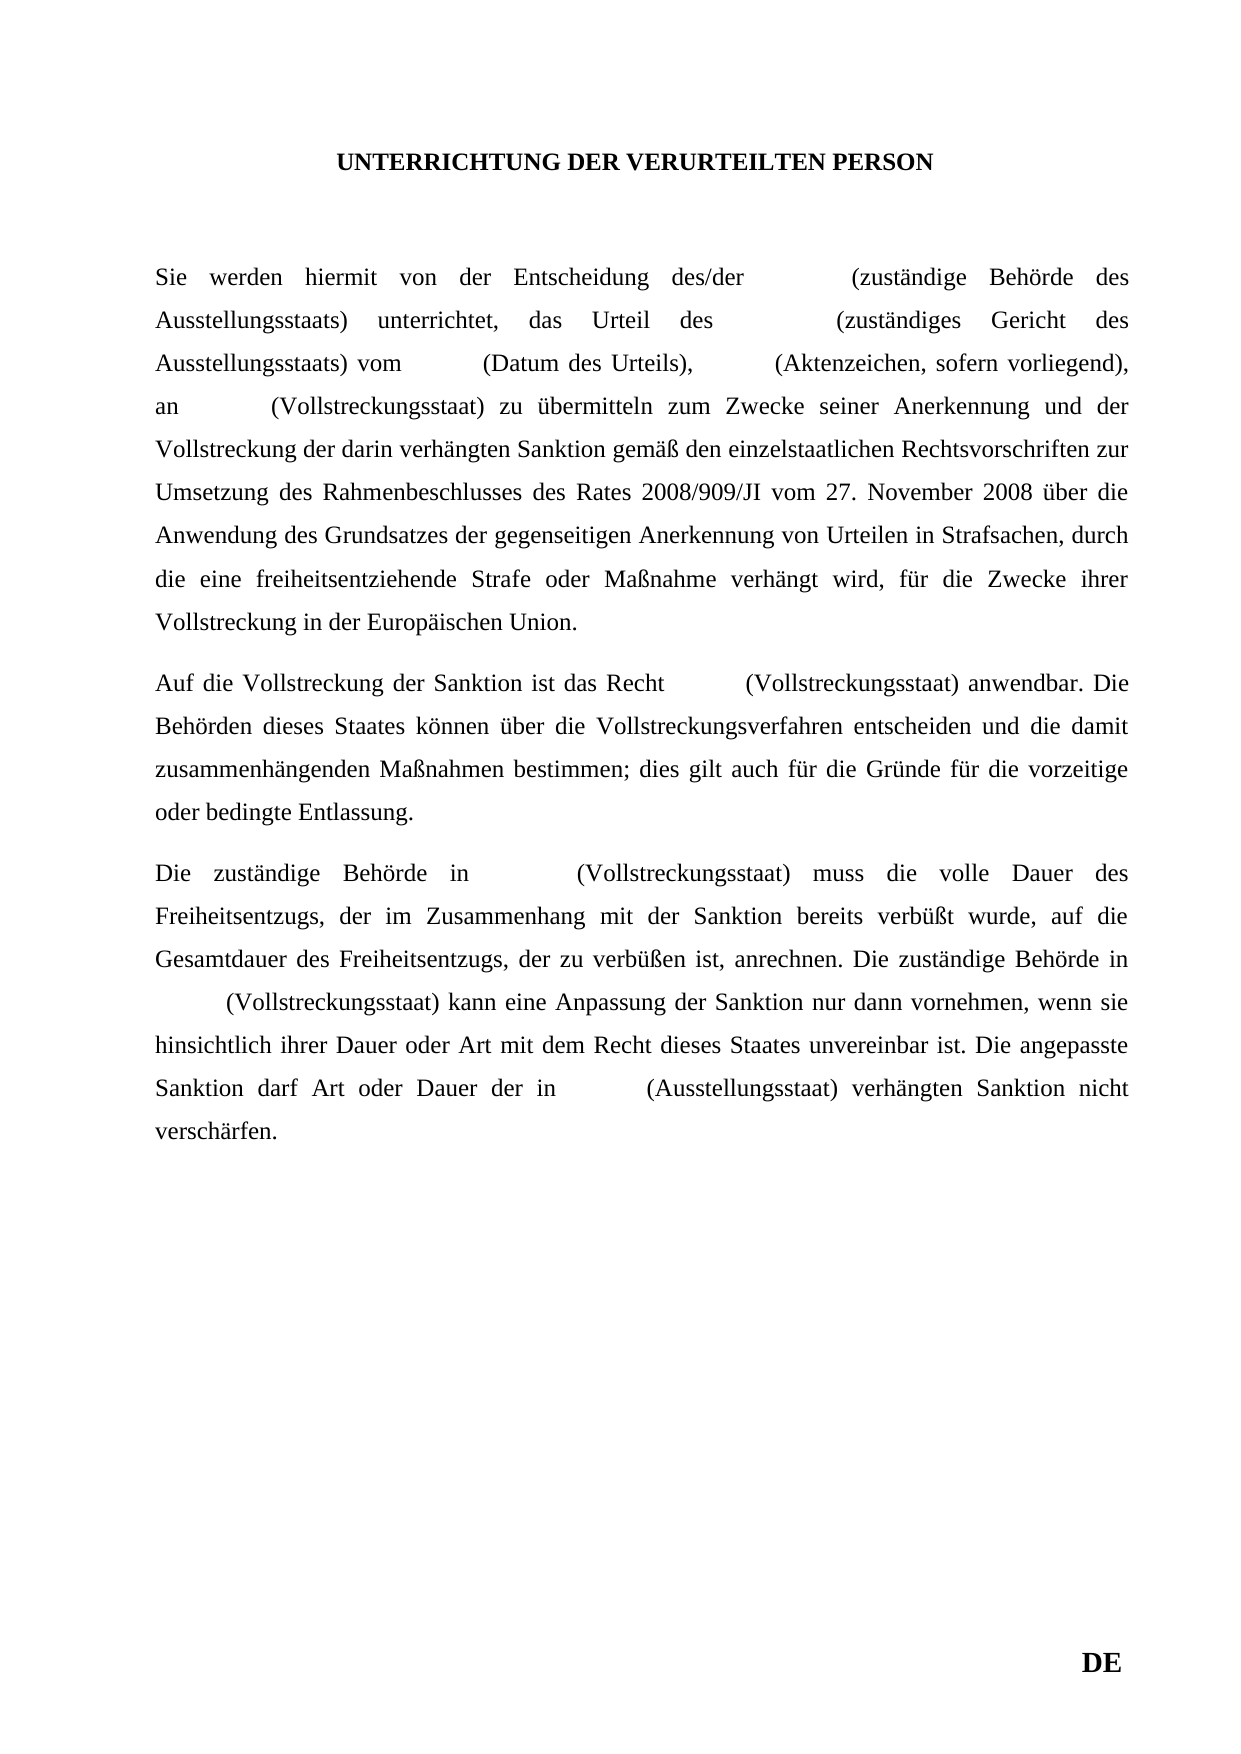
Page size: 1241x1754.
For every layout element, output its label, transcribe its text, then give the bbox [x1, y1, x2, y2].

text UNTERRICHTUNG DER VERURTEILTEN PERSON [148, 147, 1122, 176]
table_cell Auf die Vollstreckung der Sanktion ist das Recht (Vollstreckungsstaat) anwendbar. Die Behörden dieses Staates können über die Vollstreckungsverfahren entscheiden und die damit zusammenhängenden Maßnahmen bestimmen; dies gilt auch für die Gründe für die vorzeitige oder bedingte Entlassung. [148, 668, 1136, 858]
table_cell Die zuständige Behörde in (Vollstreckungsstaat) muss die volle Dauer des Freiheitsentzugs, der im Zusammenhang mit der Sanktion bereits verbüßt wurde, auf die Gesamtdauer des Freiheitsentzugs, der zu verbüßen ist, anrechnen. Die zuständige Behörde in (Vollstreckungsstaat) kann eine Anpassung der Sanktion nur dann vornehmen, wenn sie hinsichtlich ihrer Dauer oder Art mit dem Recht dieses Staates unvereinbar ist. Die angepasste Sanktion darf Art oder Dauer der in (Ausstellungsstaat) verhängten Sanktion nicht verschärfen. [148, 858, 1136, 1177]
table_header Sie werden hiermit von der Entscheidung des/der (zuständige Behörde des Ausstellungsstaats) unterrichtet, das Urteil des (zuständiges Gericht des Ausstellungsstaats) vom (Datum des Urteils), (Aktenzeichen, sofern vorliegend), an (Vollstreckungsstaat) zu übermitteln zum Zwecke seiner Anerkennung und der Vollstreckung der darin verhängten Sanktion gemäß den einzelstaatlichen Rechtsvorschriften zur Umsetzung des Rahmenbeschlusses des Rates 2008/909/JI vom 27. November 2008 über die Anwendung des Grundsatzes der gegenseitigen Anerkennung von Urteilen in Strafsachen, durch die eine freiheitsentziehende Strafe oder Maßnahme verhängt wird, für die Zwecke ihrer Vollstreckung in der Europäischen Union. [148, 233, 1136, 668]
